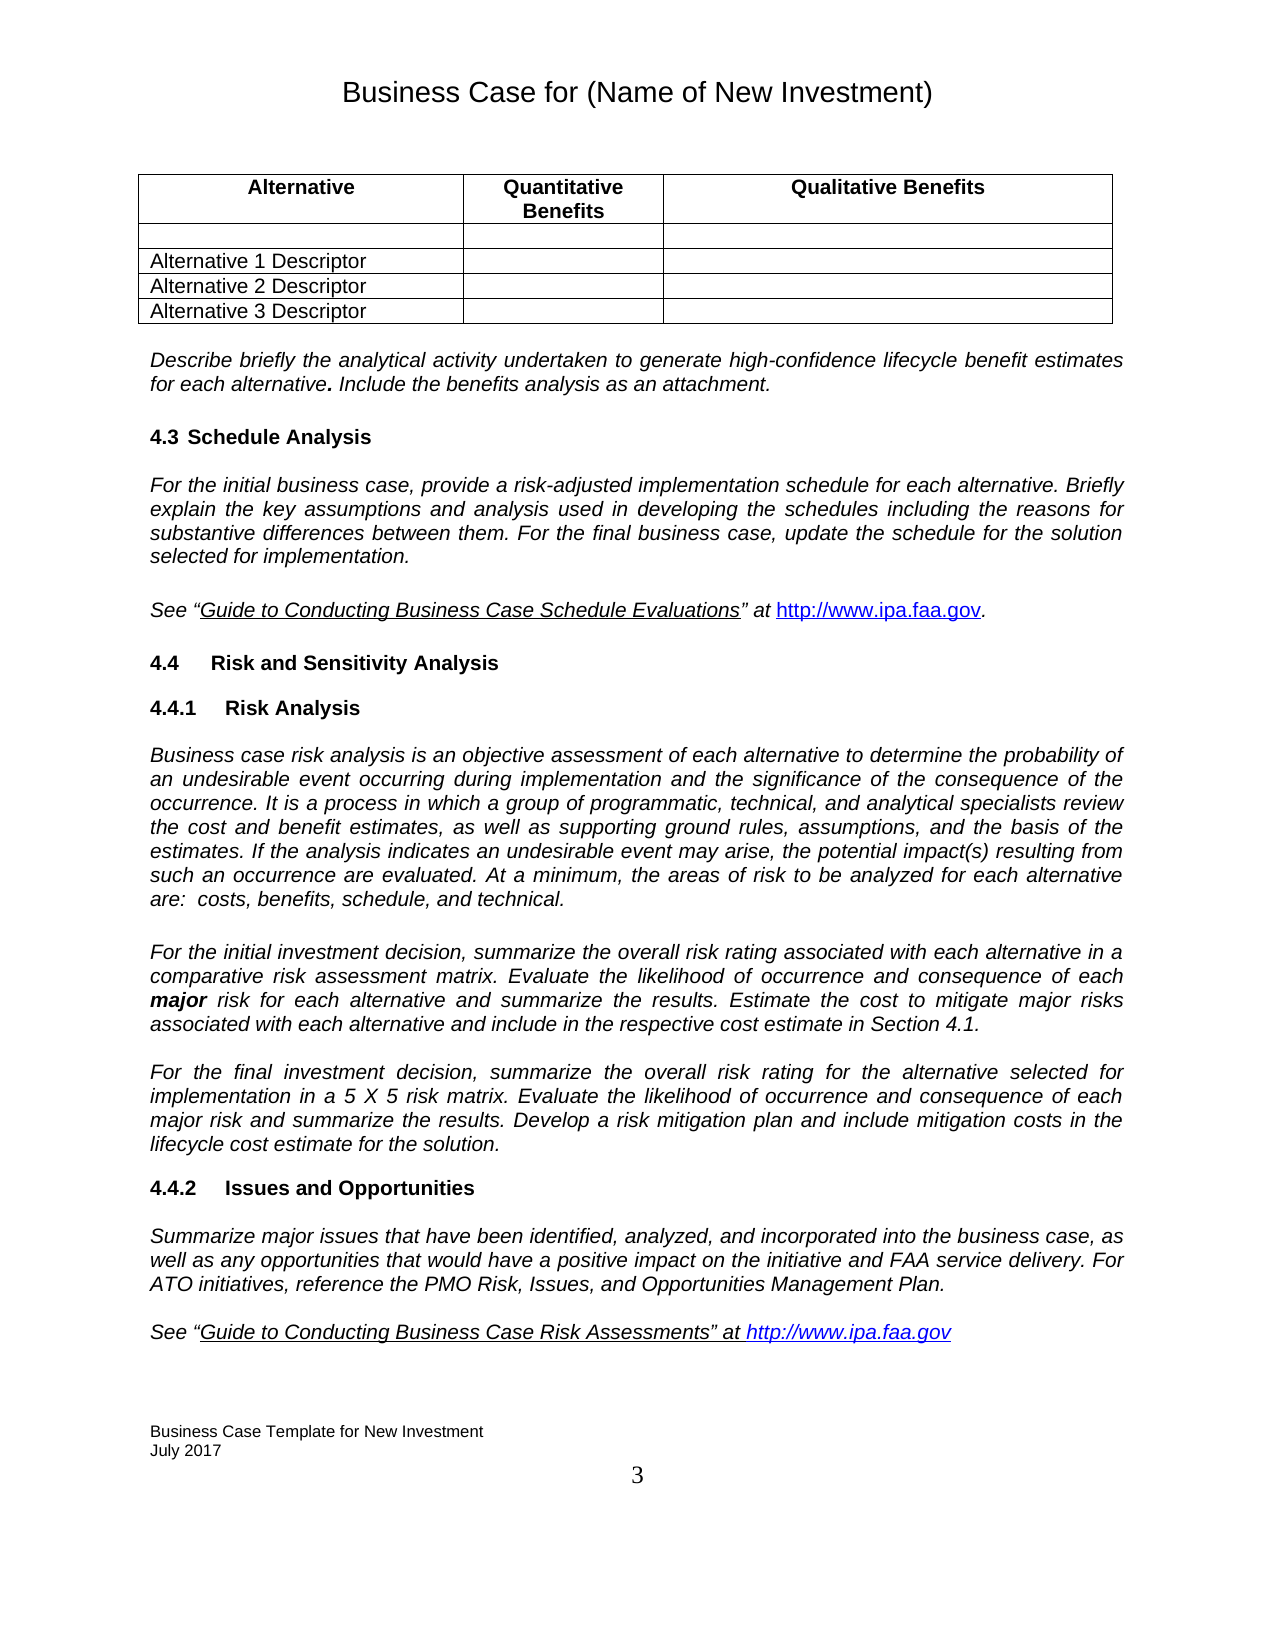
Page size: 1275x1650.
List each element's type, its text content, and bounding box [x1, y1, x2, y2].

table_header Quantitative Benefits [464, 175, 663, 223]
subtitle Risk and Sensitivity Analysis [150, 651, 1125, 674]
table_cell Alternative 2 Descriptor [139, 274, 463, 298]
table_cell [664, 299, 1112, 323]
subtitle Risk Analysis [150, 704, 1125, 728]
table_header Qualitative Benefits [664, 175, 1112, 223]
text Describe briefly the analytical activity undertaken to generate high-confidence lifecycle benefit estimates for each alternative. Include the benefits analysis as an attachment. [150, 348, 1125, 396]
table_cell Alternative 1 Descriptor [139, 249, 463, 273]
text Summarize major issues that have been identified, analyzed, and incorporated into the business case, as well as any opportunities that would have a positive impact on the initiative and FAA service delivery. For ATO initiatives, reference the PMO Risk, Issues, and Opportunities Management Plan. [150, 1232, 1125, 1304]
table_cell [464, 224, 663, 248]
table_cell Alternative 3 Descriptor [139, 299, 463, 323]
text Business case risk analysis is an objective assessment of each alternative to determine the probability of an undesirable event occurring during implementation and the significance of the consequence of the occurrence. It is a process in which a group of programmatic, technical, and analytical specialists review the cost and benefit estimates, as well as supporting ground rules, assumptions, and the basis of the estimates. If the analysis indicates an undesirable event may arise, the potential impact(s) resulting from such an occurrence are evaluated. At a minimum, the areas of risk to be analyzed for each alternative are: costs, benefits, schedule, and technical. [150, 752, 1125, 919]
list Schedule Analysis [150, 424, 1125, 448]
table_cell [664, 224, 1112, 248]
table_header Alternative [139, 175, 463, 223]
table_cell [664, 274, 1112, 298]
table_cell [664, 249, 1112, 273]
table_cell [139, 224, 463, 248]
table_cell [464, 249, 663, 273]
text For the initial business case, provide a risk-adjusted implementation schedule for each alternative. Briefly explain the key assumptions and analysis used in developing the schedules including the reasons for substantive differences between them. For the final business case, update the schedule for the solution selected for implementation. [150, 472, 1125, 568]
text See “Guide to Conducting Business Case Risk Assessments” at http://www.ipa.faa.gov [150, 1328, 1125, 1352]
text For the initial investment decision, summarize the overall risk rating associated with each alternative in a comparative risk assessment matrix. Evaluate the likelihood of occurrence and consequence of each major risk for each alternative and summarize the results. Estimate the cost to mitigate major risks associated with each alternative and include in the respective cost estimate in Section 4.1. [150, 948, 1125, 1044]
subtitle Issues and Opportunities [150, 1184, 1125, 1208]
text See “Guide to Conducting Business Case Schedule Evaluations” at http://www.ipa.faa.gov. [150, 597, 1125, 621]
table_cell [464, 299, 663, 323]
table_cell [464, 274, 663, 298]
text For the final investment decision, summarize the overall risk rating for the alternative selected for implementation in a 5 X 5 risk matrix. Evaluate the likelihood of occurrence and consequence of each major risk and summarize the results. Develop a risk mitigation plan and include mitigation costs in the lifecycle cost estimate for the solution. [150, 1068, 1125, 1164]
